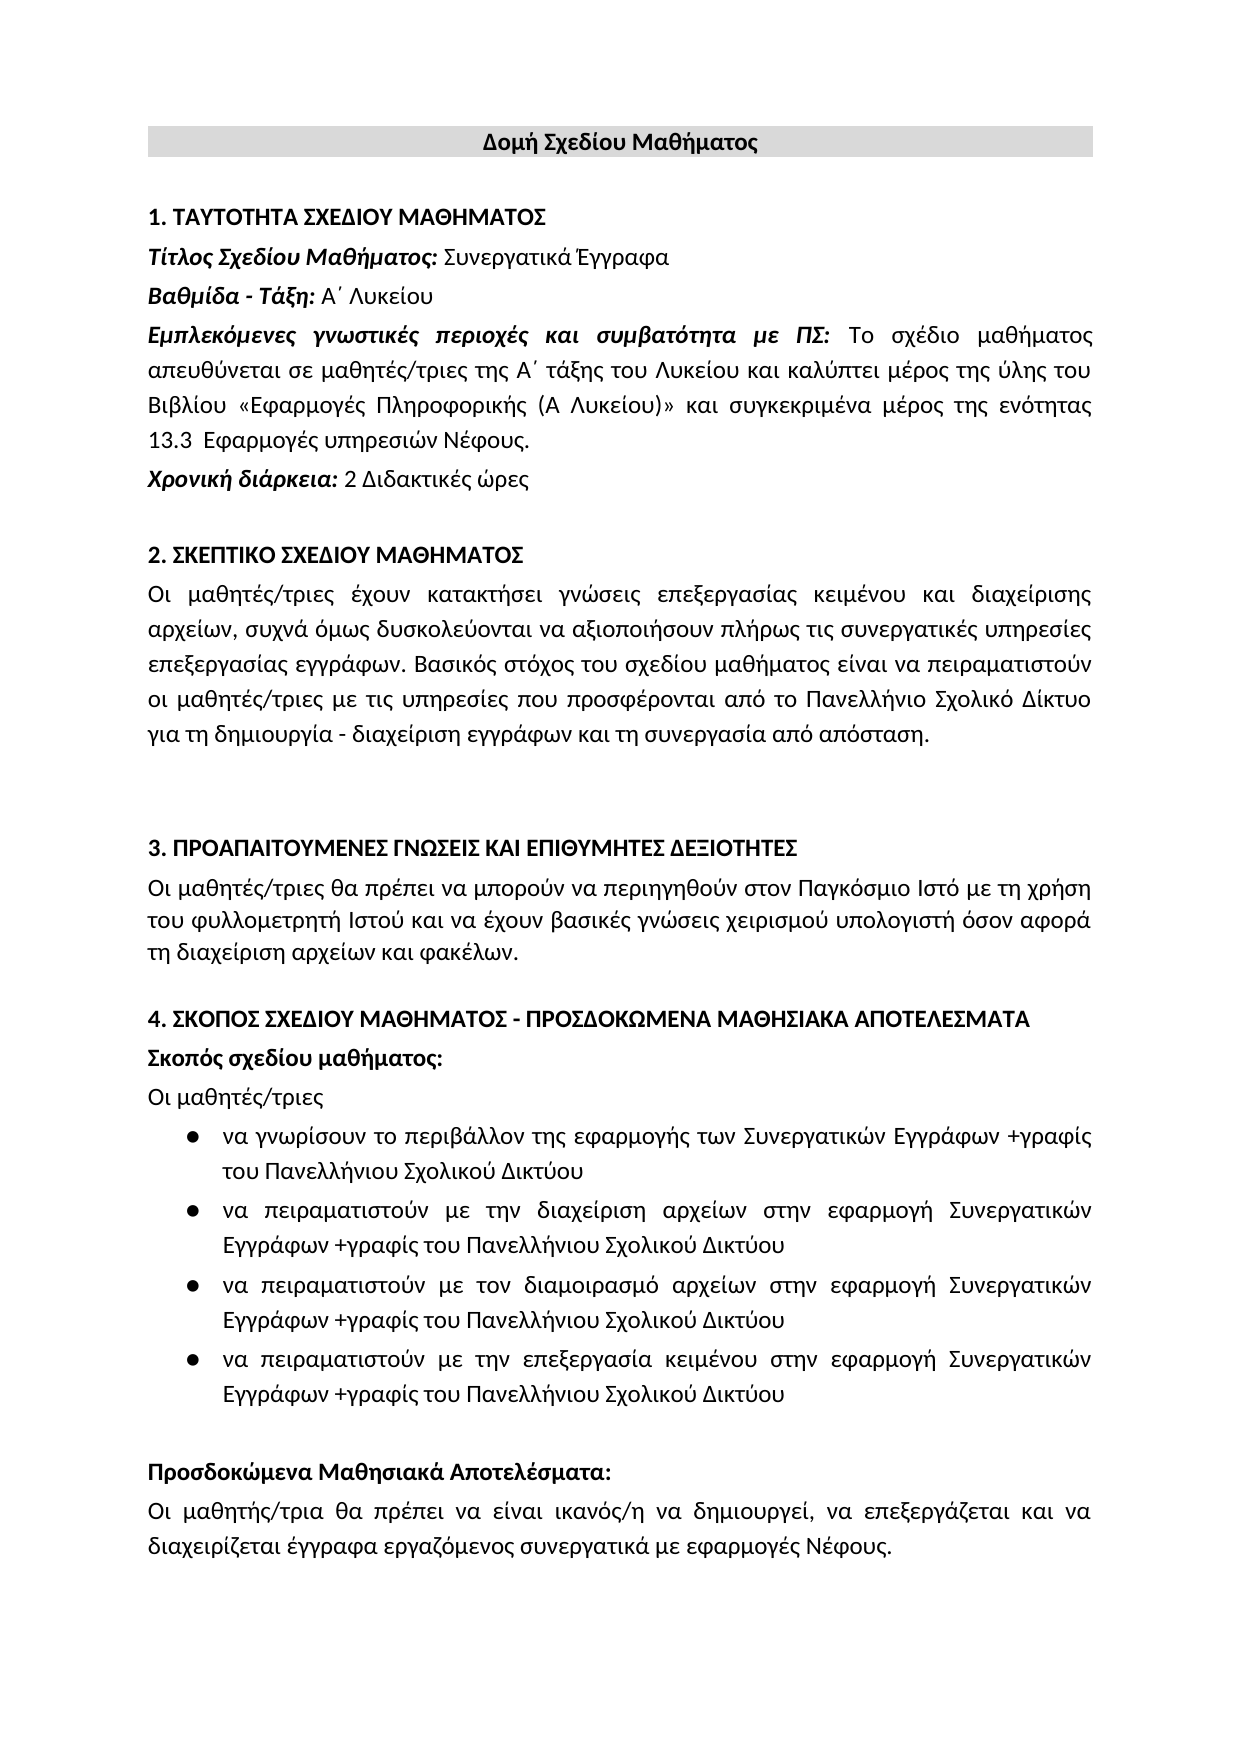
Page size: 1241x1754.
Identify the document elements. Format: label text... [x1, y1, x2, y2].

text Χρονική διάρκεια: 2 Διδακτικές ώρες [148, 463, 1093, 494]
list να πειραματιστούν με την διαχείριση αρχείων στην εφαρμογή Συνεργατικών Εγγράφων +γραφίς του Πανελλήνιου Σχολικού Δικτύου [185, 1195, 1093, 1260]
text Σκοπός σχεδίου μαθήματος: [148, 1042, 1093, 1073]
text Οι μαθητές/τριες έχουν κατακτήσει γνώσεις επεξεργασίας κειμένου και διαχείρισης αρχείων, συχνά όμως δυσκολεύονται να αξιοποιήσουν πλήρως τις συνεργατικές υπηρεσίες επεξεργασίας εγγράφων. Βασικός στόχος του σχεδίου μαθήματος είναι να πειραματιστούν οι μαθητές/τριες με τις υπηρεσίες που προσφέρονται από το Πανελλήνιο Σχολικό Δίκτυο για τη δημιουργία - διαχείριση εγγράφων και τη συνεργασία από απόσταση. [148, 578, 1093, 748]
text Οι μαθητές/τριες θα πρέπει να μπορούν να περιηγηθούν στον Παγκόσμιο Ιστό με τη χρήση του φυλλομετρητή Ιστού και να έχουν βασικές γνώσεις χειρισμού υπολογιστή όσον αφορά τη διαχείριση αρχείων και φακέλων. [148, 872, 1093, 967]
text 2. ΣΚΕΠΤΙΚΟ ΣΧΕΔΙΟΥ ΜΑΘΗΜΑΤΟΣ [148, 539, 1093, 569]
text Οι μαθητές/τριες [148, 1081, 1093, 1112]
text 1. ΤΑΥΤΟΤΗΤΑ ΣΧΕΔΙΟΥ ΜΑΘΗΜΑΤΟΣ [148, 202, 1093, 232]
text Δομή Σχεδίου Μαθήματος [148, 126, 1093, 157]
text Οι μαθητής/τρια θα πρέπει να είναι ικανός/η να δημιουργεί, να επεξεργάζεται και να διαχειρίζεται έγγραφα εργαζόμενος συνεργατικά με εφαρμογές Νέφους. [148, 1496, 1093, 1561]
list να γνωρίσουν το περιβάλλον της εφαρμογής των Συνεργατικών Εγγράφων +γραφίς του Πανελλήνιου Σχολικού Δικτύου [185, 1121, 1093, 1186]
text Εμπλεκόμενες γνωστικές περιοχές και συμβατότητα με ΠΣ: Το σχέδιο μαθήματος απευθύνεται σε μαθητές/τριες της Α΄ τάξης του Λυκείου και καλύπτει μέρος της ύλης του Βιβλίου «Εφαρμογές Πληροφορικής (Α Λυκείου)» και συγκεκριμένα μέρος της ενότητας 13.3 Εφαρμογές υπηρεσιών Νέφους. [148, 319, 1093, 454]
list να πειραματιστούν με την επεξεργασία κειμένου στην εφαρμογή Συνεργατικών Εγγράφων +γραφίς του Πανελλήνιου Σχολικού Δικτύου [185, 1343, 1093, 1408]
text 3. ΠΡΟΑΠΑΙΤΟΥΜΕΝΕΣ ΓΝΩΣΕΙΣ ΚΑΙ ΕΠΙΘΥΜΗΤΕΣ ΔΕΞΙΟΤΗΤΕΣ [148, 833, 1093, 863]
text Προσδοκώμενα Μαθησιακά Αποτελέσματα: [148, 1456, 1093, 1487]
list να πειραματιστούν με τον διαμοιρασμό αρχείων στην εφαρμογή Συνεργατικών Εγγράφων +γραφίς του Πανελλήνιου Σχολικού Δικτύου [185, 1269, 1093, 1334]
text 4. ΣΚΟΠΟΣ ΣΧΕΔΙΟΥ ΜΑΘΗΜΑΤΟΣ - ΠΡΟΣΔΟΚΩΜΕΝΑ ΜΑΘΗΣΙΑΚΑ ΑΠΟΤΕΛΕΣΜΑΤΑ [148, 1003, 1093, 1033]
subtitle Τίτλος Σχεδίου Μαθήματος: Συνεργατικά Έγγραφα [148, 241, 1093, 271]
text Βαθμίδα - Τάξη: Α΄ Λυκείου [148, 280, 1093, 310]
